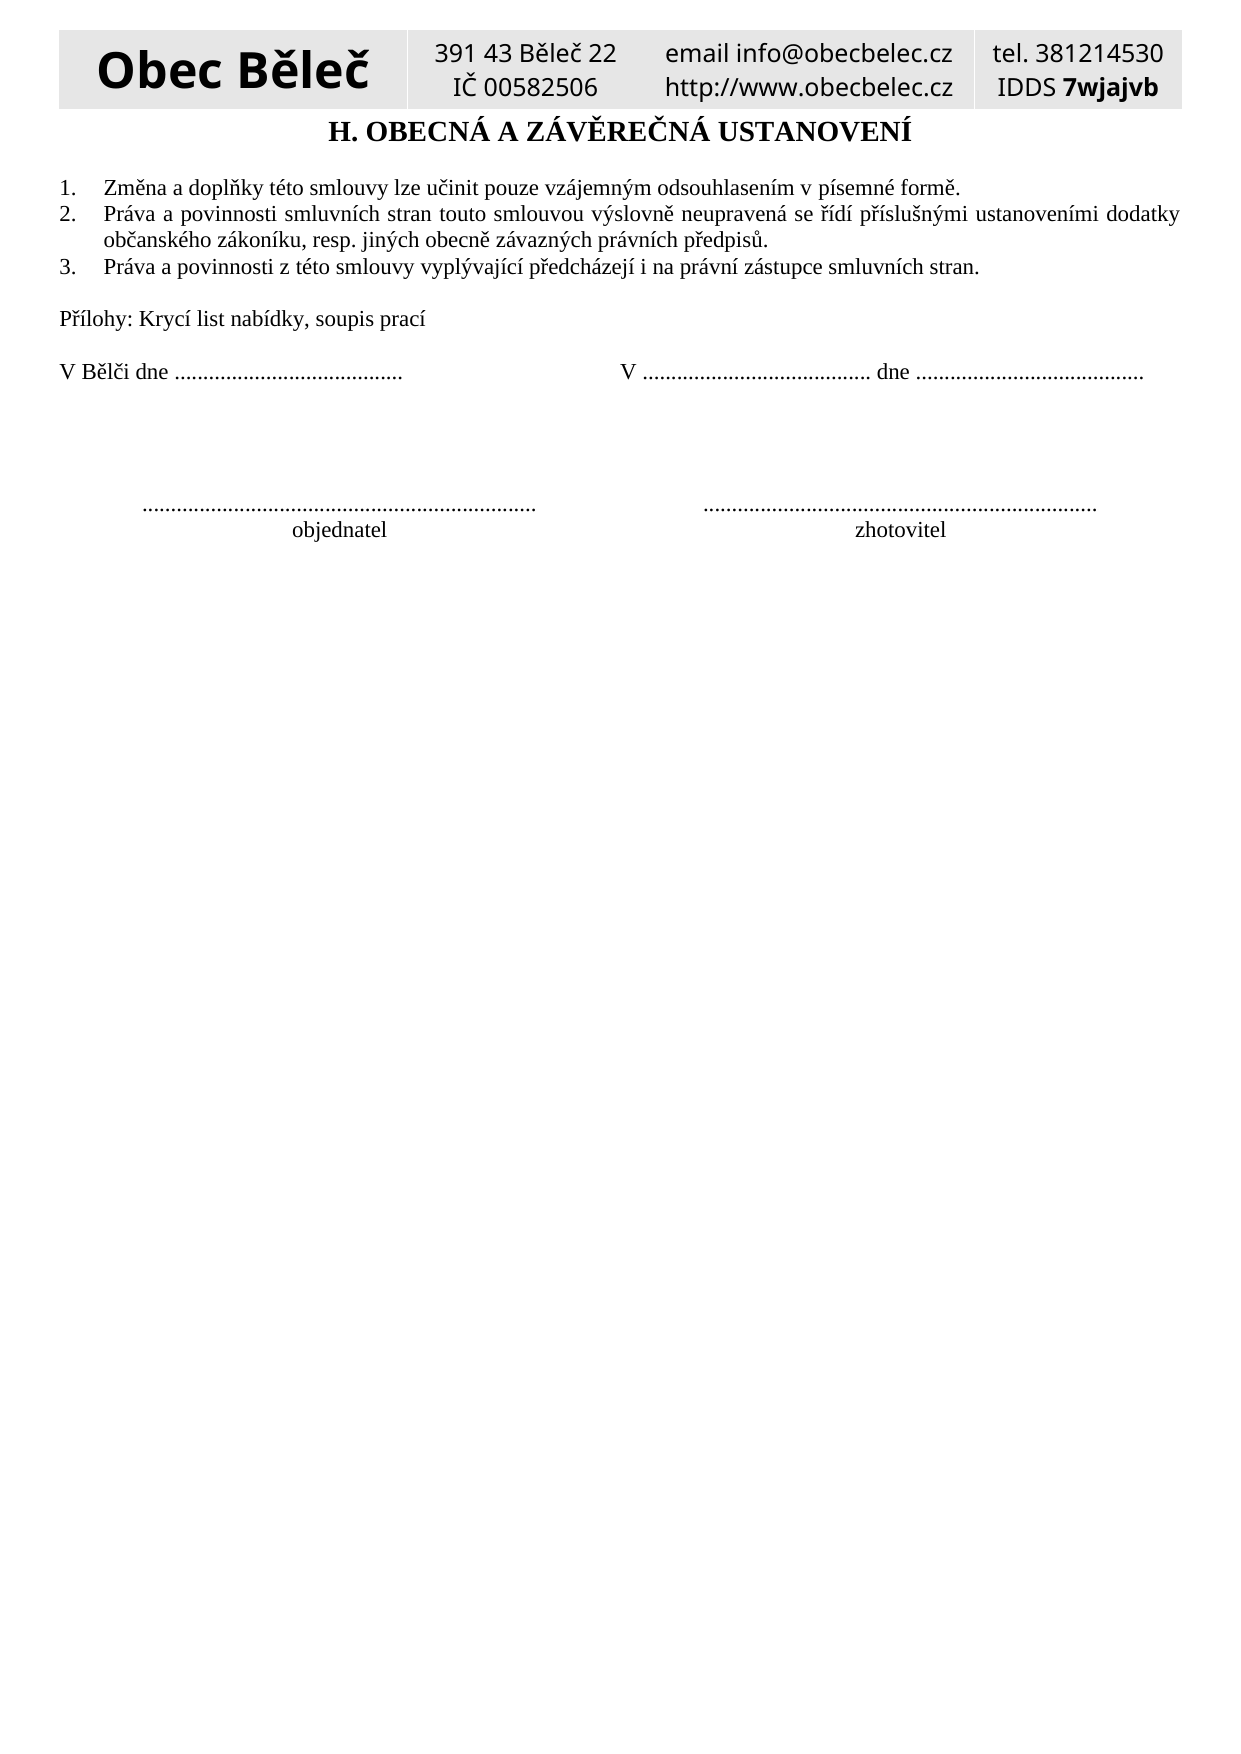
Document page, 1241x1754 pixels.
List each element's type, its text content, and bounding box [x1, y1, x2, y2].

table_header V ........................................ dne ........................................ [620, 358, 1181, 384]
table_cell ..................................................................... objednatel [59, 385, 620, 543]
text 2. Práva a povinnosti smluvních stran touto smlouvou výslovně neupravená se řídí příslušnými ustanoveními dodatky občanského zákoníku, resp. jiných obecně závazných právních předpisů. [59, 200, 1181, 253]
text 1. Změna a doplňky této smlouvy lze učinit pouze vzájemným odsouhlasením v písemné formě. [59, 174, 1181, 200]
text H. OBECNÁ A ZÁVĚREČNÁ USTANOVENÍ [59, 114, 1181, 147]
text Přílohy: Krycí list nabídky, soupis prací [59, 306, 1181, 332]
table_header V Bělči dne ........................................ [59, 358, 620, 384]
text 3. Práva a povinnosti z této smlouvy vyplývající předcházejí i na právní zástupce smluvních stran. [59, 253, 1181, 279]
table_cell ..................................................................... zhotovitel [620, 385, 1181, 543]
